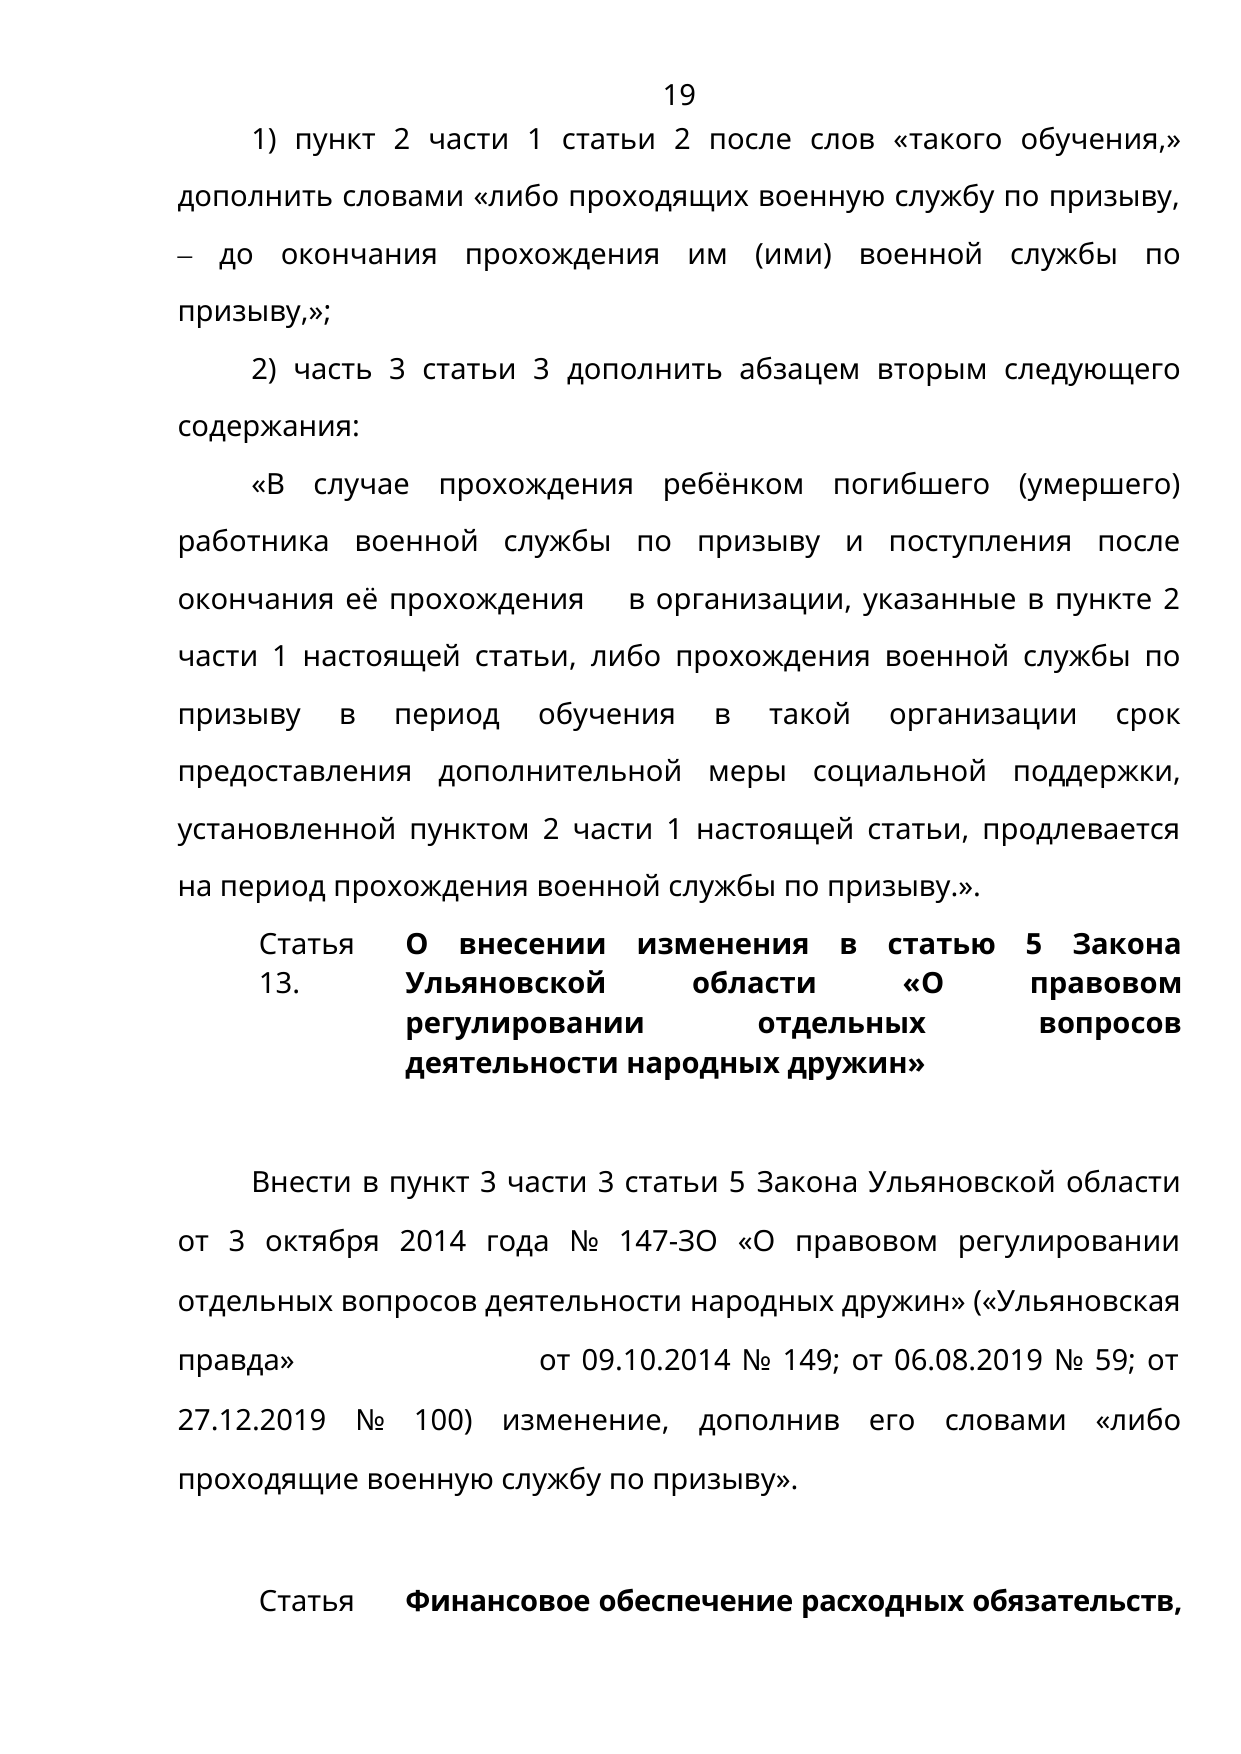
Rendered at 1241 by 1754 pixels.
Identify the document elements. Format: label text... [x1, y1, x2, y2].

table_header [399, 1581, 1189, 1620]
table_header О внесении изменения в статью 5 Закона Ульяновской области «О правовом регулировании отдельных вопросов деятельности народных дружин» [399, 923, 1189, 1082]
text Внести в пункт 3 части 3 статьи 5 Закона Ульяновской области от 3 октября 2014 года № 147-ЗО «О правовом регулировании отдельных вопросов деятельности народных дружин» («Ульяновская правда» от 09.10.2014 № 149; от 06.08.2019 № 59; от 27.12.2019 № 100) изменение, дополнив его словами «либо проходящие военную службу по призыву». [177, 1161, 1181, 1498]
text 1) пункт 2 части 1 статьи 2 после слов «такого обучения,» дополнить словами «либо проходящих военную службу по призыву, – до окончания прохождения им (ими) военной службы по призыву,»; [177, 118, 1181, 330]
table_header Статья 14. [252, 1581, 399, 1620]
text 2) часть 3 статьи 3 дополнить абзацем вторым следующего содержания: [177, 348, 1181, 445]
text «В случае прохождения ребёнком погибшего (умершего) работника военной службы по призыву и поступления после окончания её прохождения в организации, указанные в пункте 2 части 1 настоящей статьи, либо прохождения военной службы по призыву в период обучения в такой организации срок предоставления дополнительной меры социальной поддержки, установленной пунктом 2 части 1 настоящей статьи, продлевается на период прохождения военной службы по призыву.». [177, 463, 1181, 905]
table_header Статья 13. [252, 923, 399, 1082]
